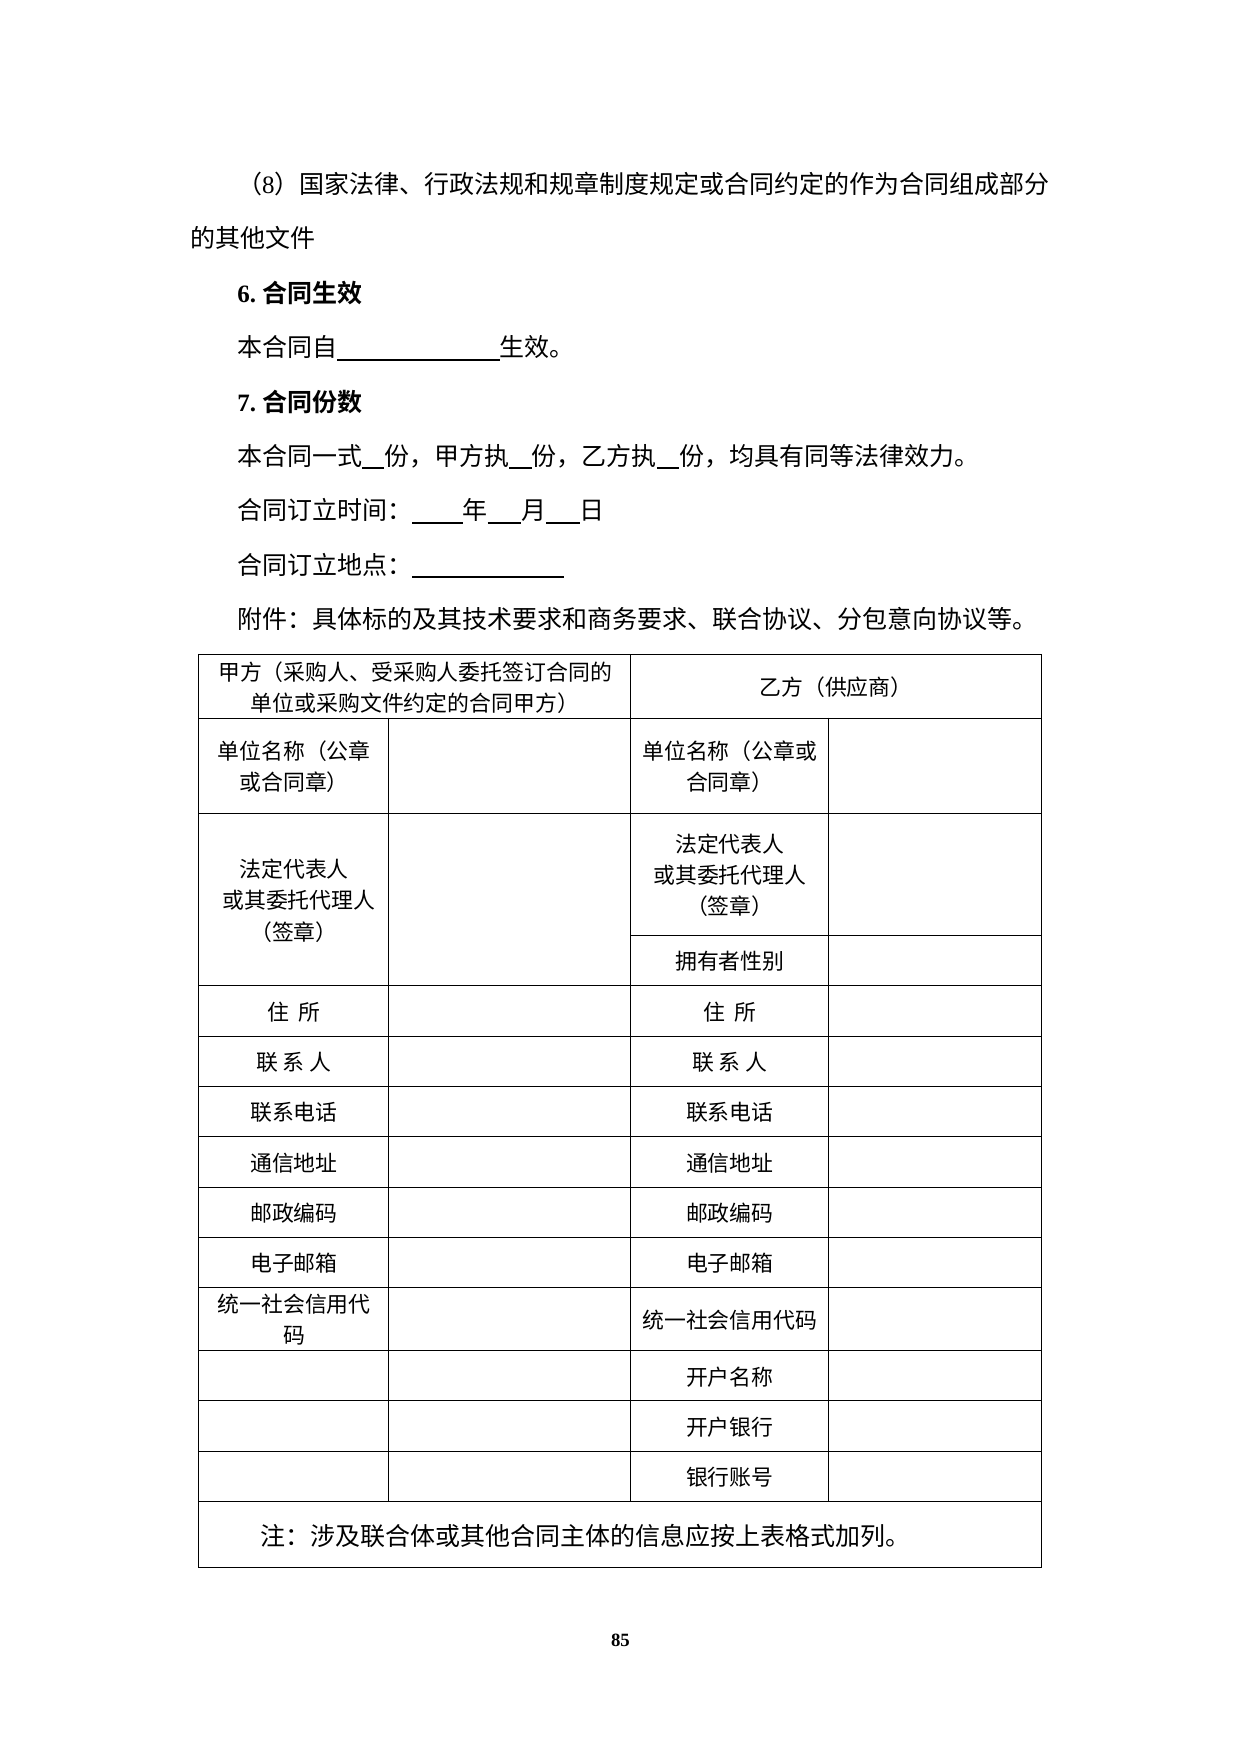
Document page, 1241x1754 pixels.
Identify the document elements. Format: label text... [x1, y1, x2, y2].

table_cell [829, 1351, 1041, 1400]
list 合同生效 [190, 273, 1050, 309]
table_cell [829, 1137, 1041, 1186]
table_cell [829, 1238, 1041, 1287]
table_cell [829, 1288, 1041, 1350]
table_cell 统一社会信用代码 [199, 1288, 388, 1350]
table_cell [199, 1401, 388, 1451]
table_cell [389, 1188, 630, 1237]
table_header 甲方（采购人、受采购人委托签订合同的单位或采购文件约定的合同甲方） [199, 655, 630, 717]
table_cell 法定代表人 或其委托代理人（签章） [199, 814, 388, 985]
table_cell 联 系 人 [199, 1037, 388, 1086]
text （8）国家法律、行政法规和规章制度规定或合同约定的作为合同组成部分的其他文件 [190, 164, 1050, 255]
table_cell 通信地址 [199, 1137, 388, 1186]
table_cell 统一社会信用代码 [631, 1288, 828, 1350]
table_cell [389, 1452, 630, 1501]
text 合同订立时间： 年 月 日 [190, 491, 1050, 527]
table_cell [389, 814, 630, 985]
table_cell 单位名称（公章或合同章） [199, 719, 388, 813]
table_cell 住 所 [199, 986, 388, 1036]
table_cell [829, 936, 1041, 985]
table_cell [829, 1401, 1041, 1451]
text 本合同自 生效。 [190, 328, 1050, 364]
table_cell 开户名称 [631, 1351, 828, 1400]
text 合同订立地点： [190, 545, 1050, 581]
table_cell 联系电话 [631, 1087, 828, 1136]
table_cell [829, 719, 1041, 813]
table_header 乙方（供应商） [631, 655, 1041, 717]
table_cell 银行账号 [631, 1452, 828, 1501]
table_cell [389, 1288, 630, 1350]
table_cell [199, 1452, 388, 1501]
text 本合同一式 份，甲方执 份，乙方执 份，均具有同等法律效力。 [190, 436, 1050, 473]
table_cell [389, 1401, 630, 1451]
table_cell 联系电话 [199, 1087, 388, 1136]
table_cell [389, 986, 630, 1036]
table_cell 法定代表人 或其委托代理人（签章） [631, 814, 828, 935]
table_cell [389, 1238, 630, 1287]
table_cell [389, 1351, 630, 1400]
table_cell [829, 1188, 1041, 1237]
table_cell [829, 814, 1041, 935]
table_cell 邮政编码 [199, 1188, 388, 1237]
table_cell 开户银行 [631, 1401, 828, 1451]
text 附件：具体标的及其技术要求和商务要求、联合协议、分包意向协议等。 [190, 599, 1050, 636]
table_cell 注：涉及联合体或其他合同主体的信息应按上表格式加列。 [199, 1502, 1041, 1567]
table_cell 通信地址 [631, 1137, 828, 1186]
list 合同份数 [190, 382, 1050, 418]
table_cell 电子邮箱 [199, 1238, 388, 1287]
table_cell 住 所 [631, 986, 828, 1036]
table_cell 联 系 人 [631, 1037, 828, 1086]
table_cell [829, 1037, 1041, 1086]
table_cell 单位名称（公章或合同章） [631, 719, 828, 813]
table_cell [389, 719, 630, 813]
table_cell [389, 1037, 630, 1086]
table_cell 拥有者性别 [631, 936, 828, 985]
table_cell [829, 1087, 1041, 1136]
table_cell [829, 986, 1041, 1036]
table_cell [389, 1137, 630, 1186]
table_cell 电子邮箱 [631, 1238, 828, 1287]
table_cell [389, 1087, 630, 1136]
table_cell 邮政编码 [631, 1188, 828, 1237]
table_cell [829, 1452, 1041, 1501]
table_cell [199, 1351, 388, 1400]
